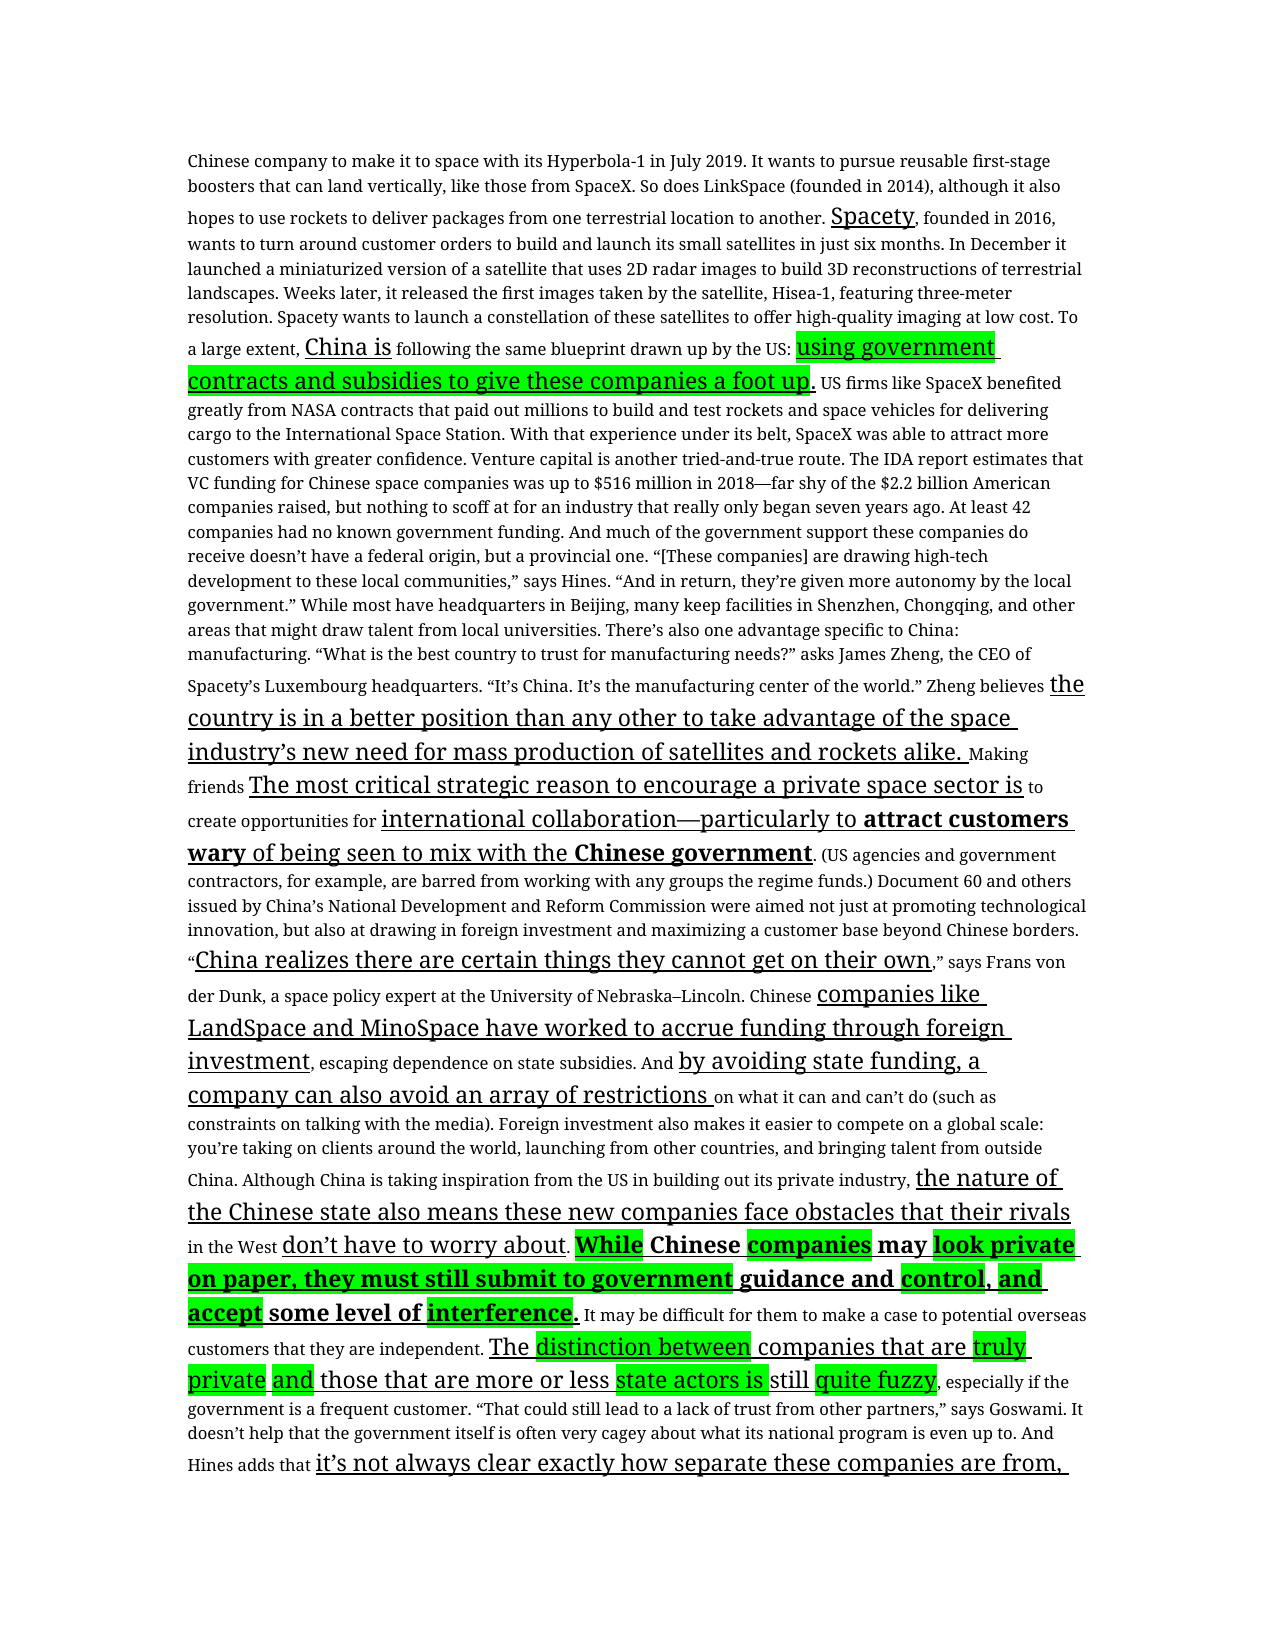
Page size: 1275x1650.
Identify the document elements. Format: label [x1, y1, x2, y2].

text [187, 150, 1087, 1478]
